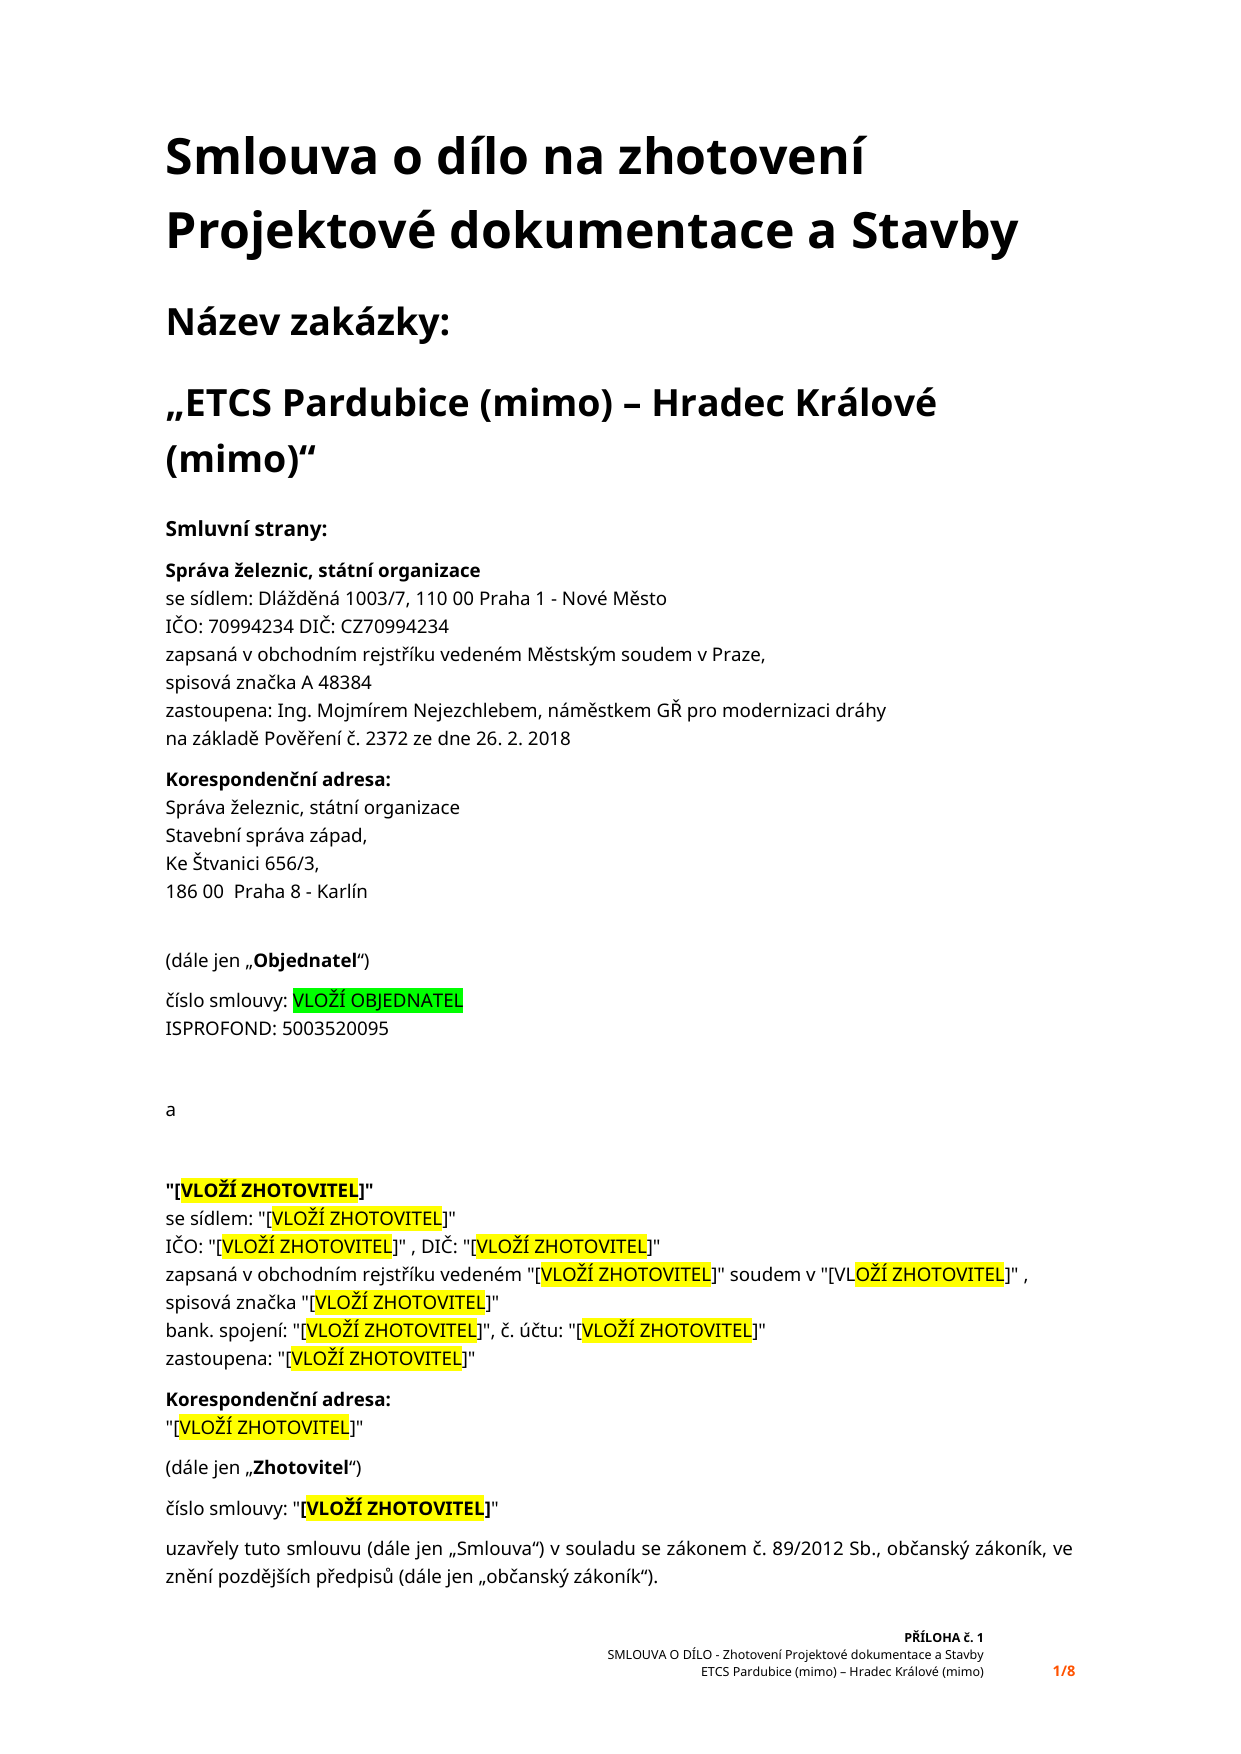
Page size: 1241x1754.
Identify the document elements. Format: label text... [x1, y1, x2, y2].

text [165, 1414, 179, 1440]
text (dále jen „Zhotovitel“) [165, 1455, 1075, 1480]
text zapsaná v obchodním rejstříku vedeném Městským soudem v Praze, [165, 642, 1075, 667]
text zastoupena: "[VLOŽÍ ZHOTOVITEL]" [165, 1346, 291, 1371]
text "[VLOŽÍ ZHOTOVITEL]" [349, 1414, 1075, 1440]
text se sídlem: "[VLOŽÍ ZHOTOVITEL]" [442, 1206, 1075, 1231]
text (dále jen „Objednatel“) [165, 947, 1075, 972]
text IČO: "[VLOŽÍ ZHOTOVITEL]" , DIČ: "[VLOŽÍ ZHOTOVITEL]" [165, 1233, 1075, 1259]
text Správa železnic, státní organizace [165, 794, 1075, 820]
text Korespondenční adresa: [165, 766, 1075, 792]
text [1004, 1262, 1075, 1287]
text Smlouva o dílo na zhotovení Projektové dokumentace a Stavby [165, 121, 1075, 264]
text ISPROFOND: 5003520095 [165, 1015, 1075, 1041]
text spisová značka A 48384 [165, 670, 1075, 695]
text uzavřely tuto smlouvu (dále jen „Smlouva“) v souladu se zákonem č. 89/2012 Sb., občanský zákoník, ve znění pozdějších předpisů (dále jen „občanský zákoník“). [165, 1536, 1075, 1589]
text Název zakázky: [165, 295, 1075, 346]
text Stavební správa západ, [165, 822, 1075, 848]
text se sídlem: "[VLOŽÍ ZHOTOVITEL]" [165, 1206, 272, 1231]
text Správa železnic, státní organizace [165, 558, 1075, 583]
text Korespondenční adresa: [165, 1386, 1075, 1412]
text zastoupena: Ing. Mojmírem Nejezchlebem, náměstkem GŘ pro modernizaci dráhy [165, 698, 1075, 723]
text Smluvní strany: [165, 514, 1075, 542]
text bank. spojení: "[VLOŽÍ ZHOTOVITEL]", č. účtu: "[VLOŽÍ ZHOTOVITEL]" [752, 1318, 1075, 1343]
text zapsaná v obchodním rejstříku vedeném "[VLOŽÍ ZHOTOVITEL]" soudem v "[VLOŽÍ ZHOTOVITEL]" , [165, 1262, 541, 1287]
text na základě Pověření č. 2372 ze dne 26. 2. 2018 [165, 726, 1075, 751]
text číslo smlouvy: VLOŽÍ OBJEDNATEL [165, 987, 1075, 1013]
text a [165, 1096, 1075, 1122]
text „ETCS Pardubice (mimo) – Hradec Králové (mimo)“ [165, 377, 1075, 484]
text spisová značka "[VLOŽÍ ZHOTOVITEL]" [165, 1289, 1075, 1315]
text číslo smlouvy: "[VLOŽÍ ZHOTOVITEL]" [165, 1495, 306, 1521]
text "[VLOŽÍ ZHOTOVITEL]" [165, 1177, 1075, 1203]
text se sídlem: Dlážděná 1003/7, 110 00 Praha 1 - Nové Město [165, 586, 1075, 611]
text číslo smlouvy: "[VLOŽÍ ZHOTOVITEL]" [484, 1495, 1075, 1521]
text Ke Štvanici 656/3, [165, 850, 1075, 876]
text zastoupena: "[VLOŽÍ ZHOTOVITEL]" [462, 1346, 1075, 1371]
text 186 00 Praha 8 - Karlín [165, 878, 1075, 904]
text IČO: 70994234 DIČ: CZ70994234 [165, 614, 1075, 639]
